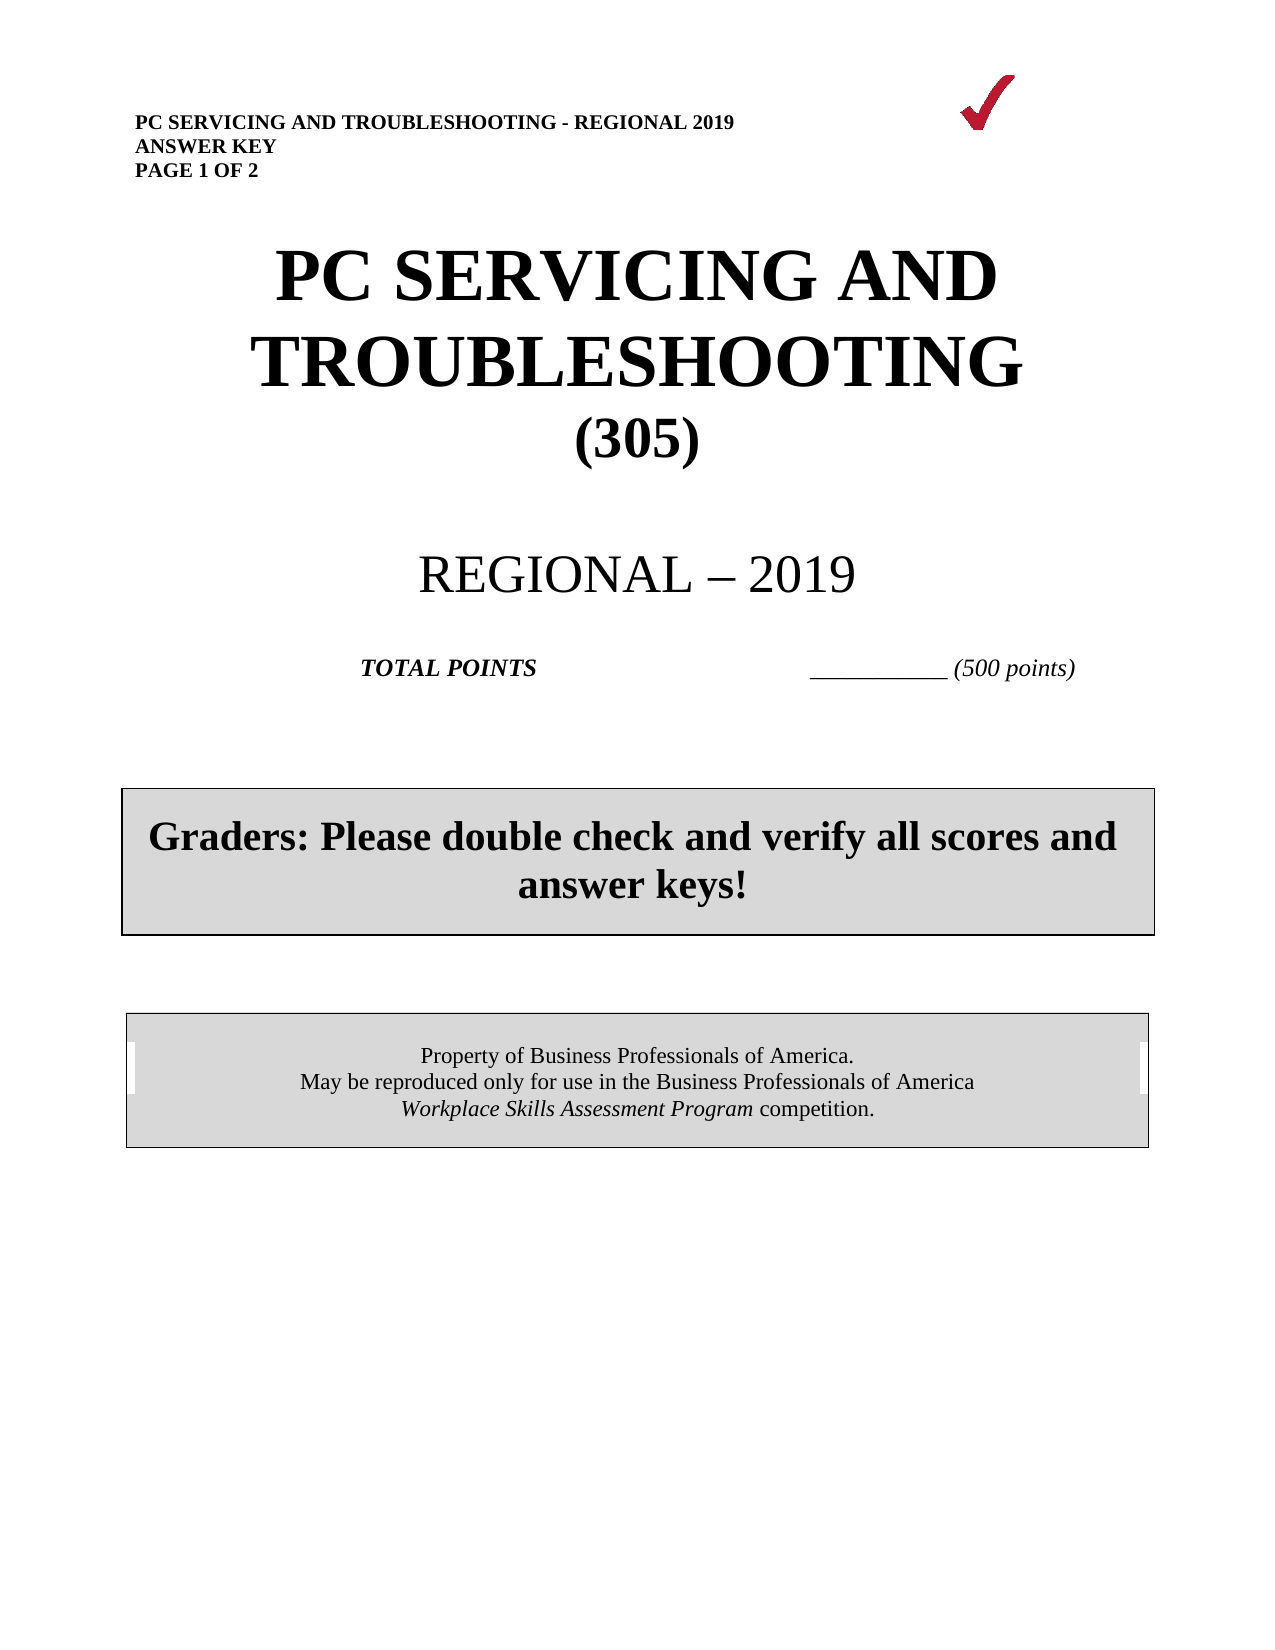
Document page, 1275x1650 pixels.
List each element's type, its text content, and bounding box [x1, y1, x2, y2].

text (305) [135, 403, 1140, 470]
text Graders: Please double check and verify all scores and answer keys! [135, 811, 1131, 907]
text TOTAL POINTS ___________ (500 points) [341, 653, 1140, 681]
picture [960, 75, 1015, 130]
text Workplace Skills Assessment Program competition. [127, 1091, 1148, 1147]
text Property of Business Professionals of America. [135, 1042, 1140, 1068]
text May be reproduced only for use in the Business Professionals of America [135, 1068, 1140, 1091]
text REGIONAL – 2019 [135, 542, 1140, 604]
text PC SERVICING AND TROUBLESHOOTING [135, 231, 1140, 403]
